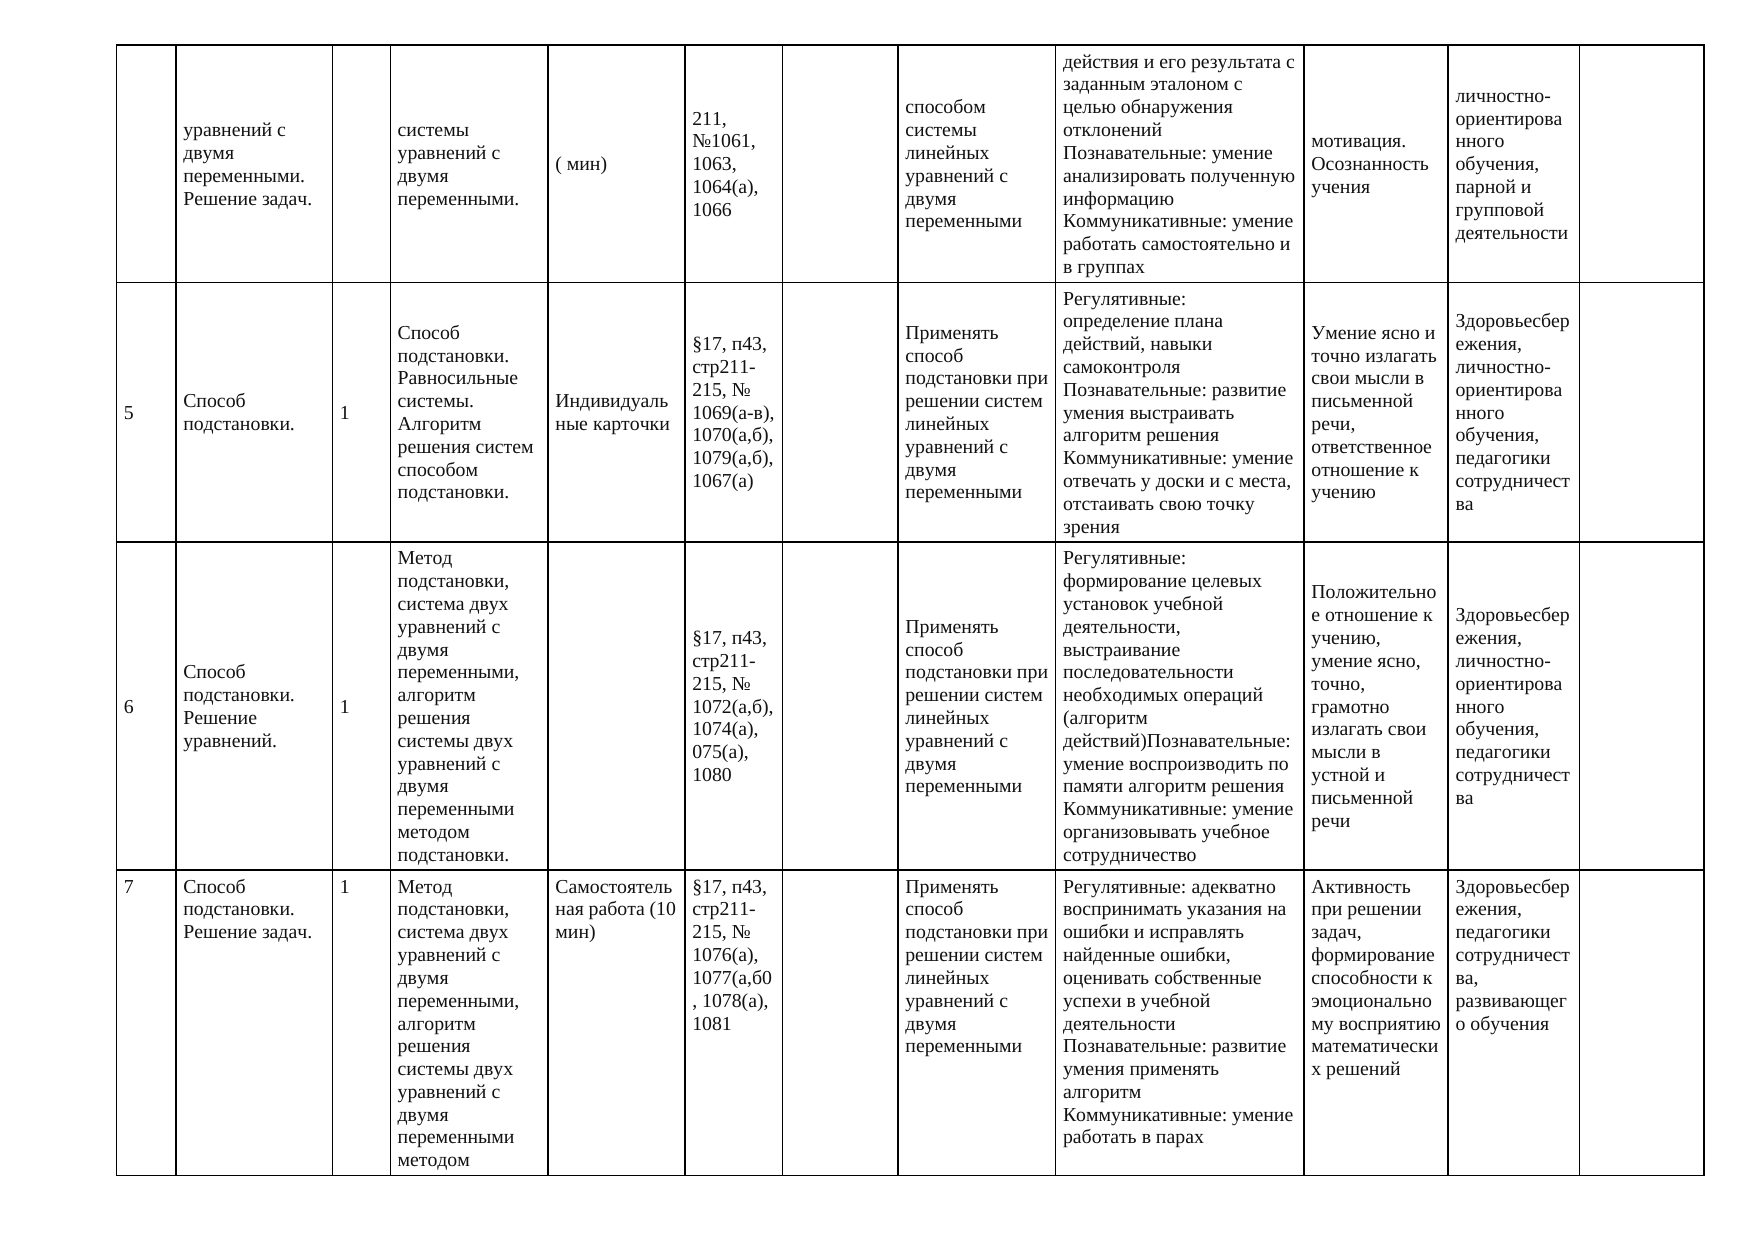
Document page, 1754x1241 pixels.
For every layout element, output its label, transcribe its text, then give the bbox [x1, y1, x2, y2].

table_cell Здоровьесбережения, личностно-ориентированного обучения, педагогики сотрудничества [1449, 543, 1579, 869]
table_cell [549, 46, 684, 281]
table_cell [1305, 871, 1447, 1175]
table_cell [177, 871, 332, 1175]
table_cell 7 [117, 871, 175, 1175]
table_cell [1305, 46, 1447, 281]
table_cell [1580, 871, 1703, 1175]
table_cell 1 [333, 543, 390, 869]
table_cell [783, 283, 897, 541]
table_cell §17, п43, стр211-215, № 1069(а-в), 1070(а,б), 1079(а,б), 1067(а) [686, 283, 782, 541]
table_cell Применять способ подстановки при решении систем линейных уравнений с двумя переменными [899, 543, 1055, 869]
table_cell [1580, 46, 1703, 281]
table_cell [899, 871, 1055, 1175]
table_cell [1580, 283, 1703, 541]
table_cell 4 [117, 46, 175, 281]
table_cell [549, 543, 684, 869]
table_cell 1 [333, 283, 390, 541]
table_cell Применять способ подстановки при решении систем линейных уравнений с двумя переменными [899, 283, 1055, 541]
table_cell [1449, 46, 1579, 281]
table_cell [686, 46, 782, 281]
table_cell Положительное отношение к учению, умение ясно, точно, грамотно излагать свои мысли в устной и письменной речи [1305, 543, 1447, 869]
table_cell Метод подстановки, система двух уравнений с двумя переменными, алгоритм решения системы двух уравнений с двумя переменными методом подстановки. [391, 543, 547, 869]
table_cell [783, 46, 897, 281]
table_cell Здоровьесбережения, личностно-ориентированного обучения, педагогики сотрудничества [1449, 283, 1579, 541]
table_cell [391, 871, 547, 1175]
table_cell §17, п43, стр211-215, № 1072(а,б), 1074(а), 075(а), 1080 [686, 543, 782, 869]
table_cell Способ подстановки. [177, 283, 332, 541]
table_cell Индивидуальные карточки [549, 283, 684, 541]
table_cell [1056, 871, 1303, 1175]
table_cell 5 [117, 283, 175, 541]
table_cell [783, 543, 897, 869]
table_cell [391, 46, 547, 281]
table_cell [1449, 871, 1579, 1175]
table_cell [549, 871, 684, 1175]
table_cell Способ подстановки. Равносильные системы. Алгоритм решения систем способом подстановки. [391, 283, 547, 541]
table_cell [686, 871, 782, 1175]
table_cell 6 [117, 543, 175, 869]
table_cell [1056, 46, 1303, 281]
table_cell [177, 46, 332, 281]
table_cell Умение ясно и точно излагать свои мысли в письменной речи, ответственное отношение к учению [1305, 283, 1447, 541]
table_cell [1580, 543, 1703, 869]
table_cell Способ подстановки. Решение уравнений. [177, 543, 332, 869]
table_cell Регулятивные: определение плана действий, навыки самоконтроля Познавательные: развитие умения выстраивать алгоритм решения Коммуникативные: умение отвечать у доски и с места, отстаивать свою точку зрения [1056, 283, 1303, 541]
table_cell Регулятивные: формирование целевых установок учебной деятельности, выстраивание последовательности необходимых операций (алгоритм действий)Познавательные: умение воспроизводить по памяти алгоритм решения Коммуникативные: умение организовывать учебное сотрудничество [1056, 543, 1303, 869]
table_cell [783, 871, 897, 1175]
table_cell 1 [333, 871, 390, 1175]
table_cell 1 [333, 46, 390, 281]
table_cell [899, 46, 1055, 281]
